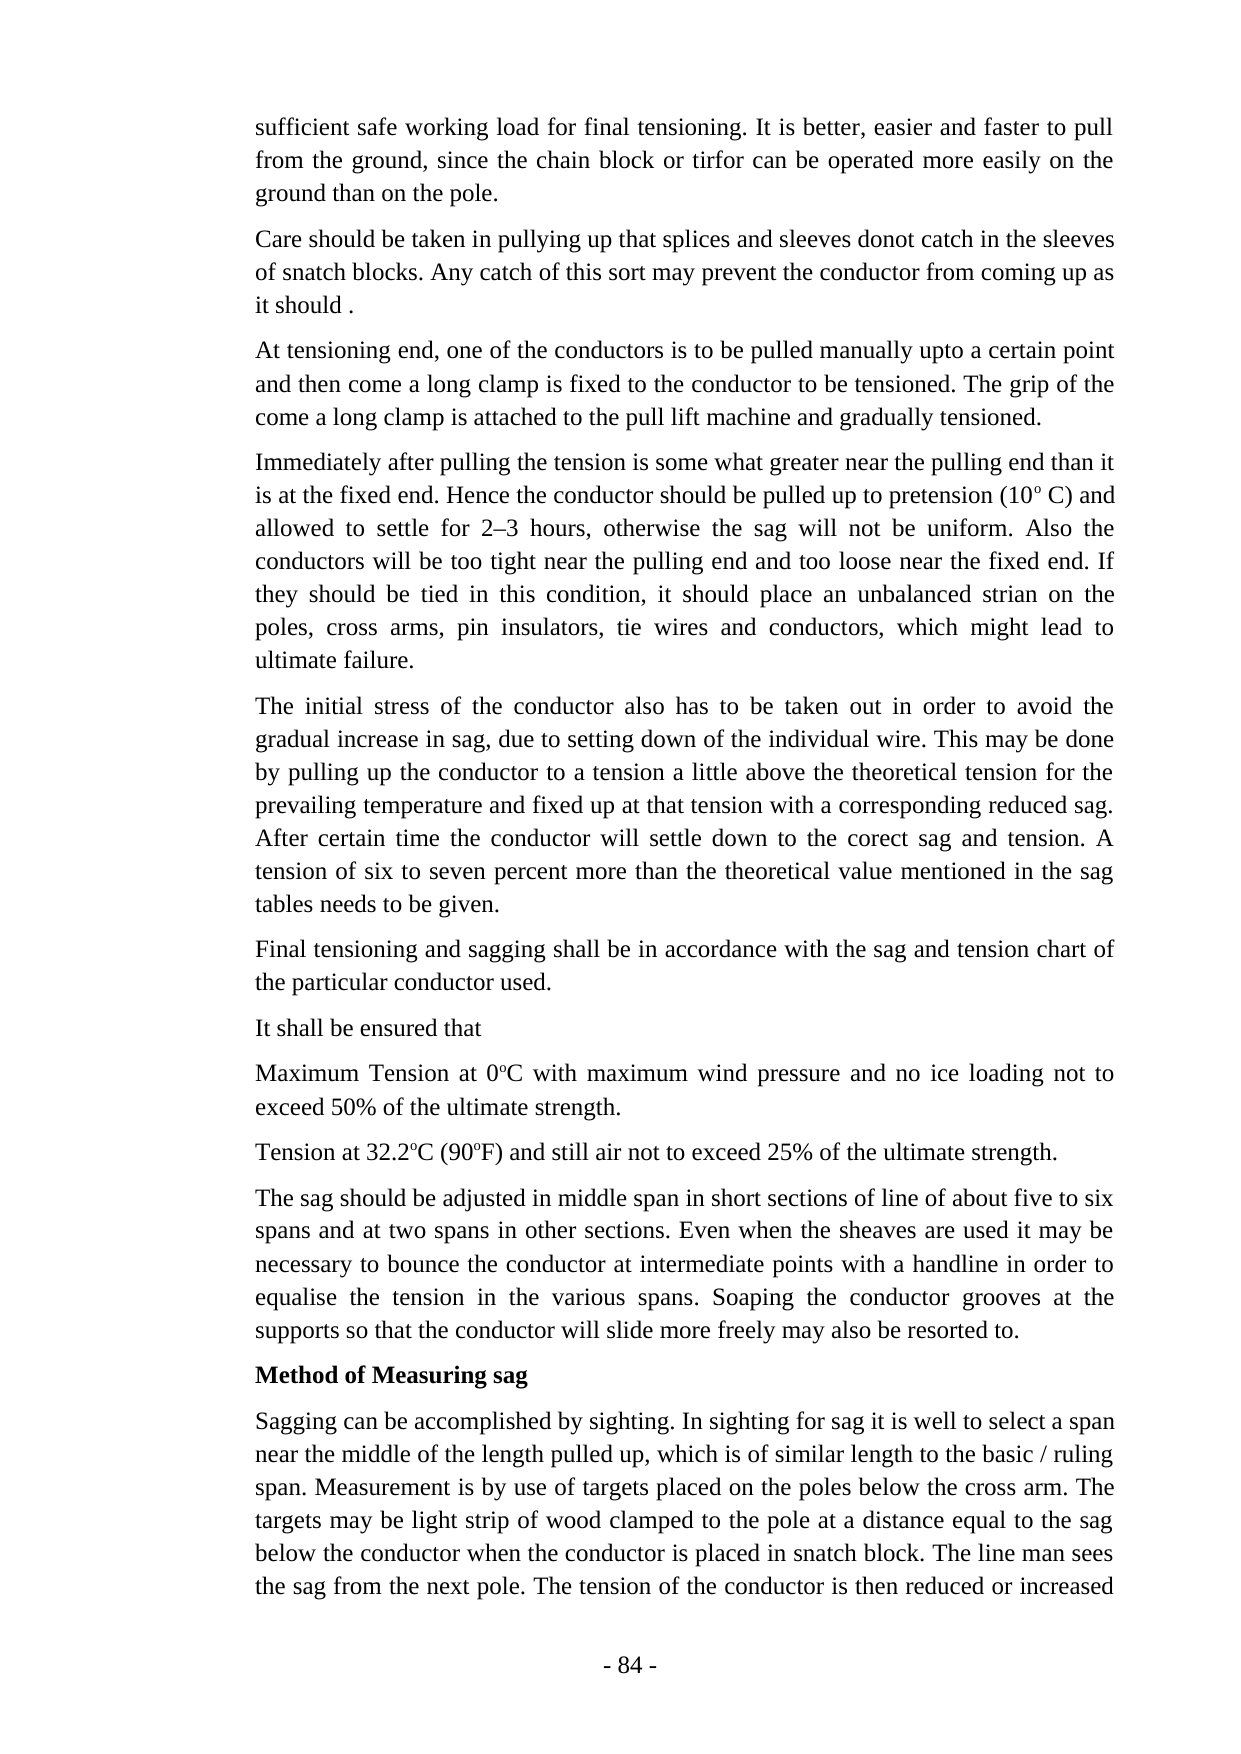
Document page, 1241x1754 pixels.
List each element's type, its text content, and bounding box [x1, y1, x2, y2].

text Final tensioning and sagging shall be in accordance with the sag and tension chart of the particular conductor used. [255, 934, 1115, 996]
text Care should be taken in pullying up that splices and sleeves donot catch in the sleeves of snatch blocks. Any catch of this sort may prevent the conductor from coming up as it should . [255, 224, 1115, 319]
text At tensioning end, one of the conductors is to be pulled manually upto a certain point and then come a long clamp is fixed to the conductor to be tensioned. The grip of the come a long clamp is attached to the pull lift machine and gradually tensioned. [255, 336, 1115, 430]
text The sag should be adjusted in middle span in short sections of line of about five to six spans and at two spans in other sections. Even when the sheaves are used it may be necessary to bounce the conductor at intermediate points with a handline in order to equalise the tension in the various spans. Soaping the conductor grooves at the supports so that the conductor will slide more freely may also be resorted to. [255, 1183, 1115, 1343]
list Method of Measuring sag [180, 1360, 1115, 1389]
text Tension at 32.2oC (90oF) and still air not to exceed 25% of the ultimate strength. [255, 1137, 1115, 1166]
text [255, 1406, 1115, 1599]
text Immediately after pulling the tension is some what greater near the pulling end than it is at the fixed end. Hence the conductor should be pulled up to pretension (10o C) and allowed to settle for 2–3 hours, otherwise the sag will not be uniform. Also the conductors will be too tight near the pulling end and too loose near the fixed end. If they should be tied in this condition, it should place an unbalanced strian on the poles, cross arms, pin insulators, tie wires and conductors, which might lead to ultimate failure. [255, 447, 1115, 674]
text The initial stress of the conductor also has to be taken out in order to avoid the gradual increase in sag, due to setting down of the individual wire. This may be done by pulling up the conductor to a tension a little above the theoretical tension for the prevailing temperature and fixed up at that tension with a corresponding reduced sag. After certain time the conductor will settle down to the corect sag and tension. A tension of six to seven percent more than the theoretical value mentioned in the sag tables needs to be given. [255, 691, 1115, 918]
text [255, 112, 1115, 207]
text It shall be ensured that [255, 1013, 1115, 1042]
text Maximum Tension at 0oC with maximum wind pressure and no ice loading not to exceed 50% of the ultimate strength. [255, 1058, 1115, 1120]
